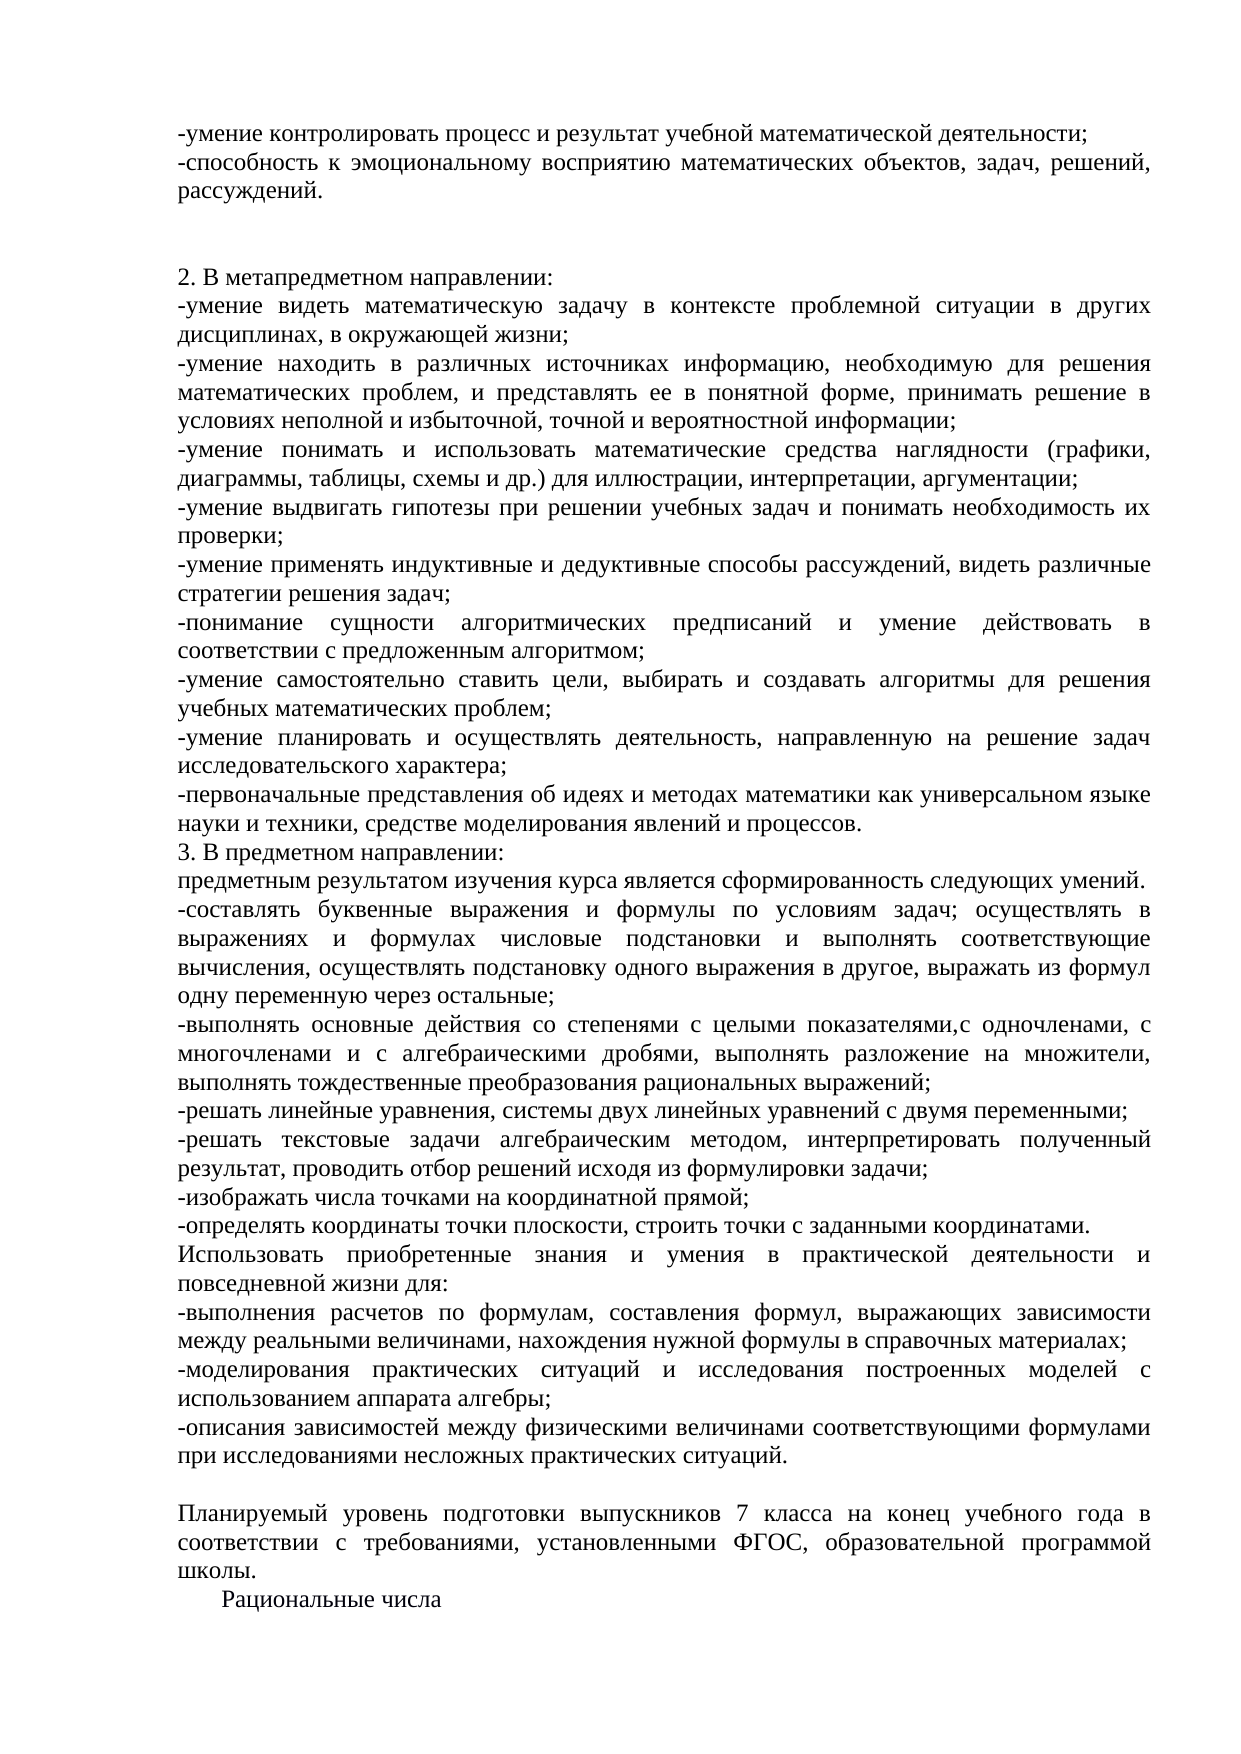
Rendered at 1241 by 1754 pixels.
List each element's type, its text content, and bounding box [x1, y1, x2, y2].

text -изображать числа точками на координатной прямой; [177, 1182, 1152, 1211]
text -умение выдвигать гипотезы при решении учебных задач и понимать необходимость их проверки; [177, 492, 1152, 549]
text -умение самостоятельно ставить цели, выбирать и создавать алгоритмы для решения учебных математических проблем; [177, 664, 1152, 722]
text -умение контролировать процесс и результат учебной математической деятельности; [177, 118, 1152, 147]
text -умение находить в различных источниках информацию, необходимую для решения математических проблем, и представлять ее в понятной форме, принимать решение в условиях неполной и избыточной, точной и вероятностной информации; [177, 348, 1152, 434]
text -умение применять индуктивные и дедуктивные способы рассуждений, видеть различные стратегии решения задач; [177, 549, 1152, 607]
text -умение понимать и использовать математические средства наглядности (графики, диаграммы, таблицы, схемы и др.) для иллюстрации, интерпретации, аргументации; [177, 434, 1152, 492]
text -первоначальные представления об идеях и методах математики как универсальном языке науки и техники, средстве моделирования явлений и процессов. [177, 779, 1152, 837]
text 3. В предметном направлении: [177, 837, 1152, 866]
text -моделирования практических ситуаций и исследования построенных моделей с использованием аппарата алгебры; [177, 1354, 1152, 1412]
text 2. В метапредметном направлении: [177, 262, 1152, 291]
text Планируемый уровень подготовки выпускников 7 класса на конец учебного года в соответствии с требованиями, установленными ФГОС, образовательной программой школы. [177, 1498, 1152, 1584]
text -умение видеть математическую задачу в контексте проблемной ситуации в других дисциплинах, в окружающей жизни; [177, 291, 1152, 348]
text Рациональные числа [177, 1584, 1152, 1613]
text -способность к эмоциональному восприятию математических объектов, задач, решений, рассуждений. [177, 147, 1152, 204]
text -выполнения расчетов по формулам, составления формул, выражающих зависимости между реальными величинами, нахождения нужной формулы в справочных материалах; [177, 1297, 1152, 1354]
text -определять координаты точки плоскости, строить точки с заданными координатами. [177, 1211, 1152, 1239]
text -понимание сущности алгоритмических предписаний и умение действовать в соответствии с предложенным алгоритмом; [177, 607, 1152, 664]
text предметным результатом изучения курса является сформированность следующих умений. [177, 866, 1152, 894]
text -решать текстовые задачи алгебраическим методом, интерпретировать полученный результат, проводить отбор решений исходя из формулировки задачи; [177, 1124, 1152, 1182]
text -решать линейные уравнения, системы двух линейных уравнений с двумя переменными; [177, 1096, 1152, 1124]
text Использовать приобретенные знания и умения в практической деятельности и повседневной жизни для: [177, 1239, 1152, 1297]
text -описания зависимостей между физическими величинами соответствующими формулами при исследованиями несложных практических ситуаций. [177, 1412, 1152, 1469]
text -выполнять основные действия со степенями с целыми показателями,c одночленами, с многочленами и с алгебраическими дробями, выполнять разложение на множители, выполнять тождественные преобразования рациональных выражений; [177, 1009, 1152, 1096]
text -умение планировать и осуществлять деятельность, направленную на решение задач исследовательского характера; [177, 722, 1152, 779]
text -составлять буквенные выражения и формулы по условиям задач; осуществлять в выражениях и формулах числовые подстановки и выполнять соответствующие вычисления, осуществлять подстановку одного выражения в другое, выражать из формул одну переменную через остальные; [177, 894, 1152, 1009]
